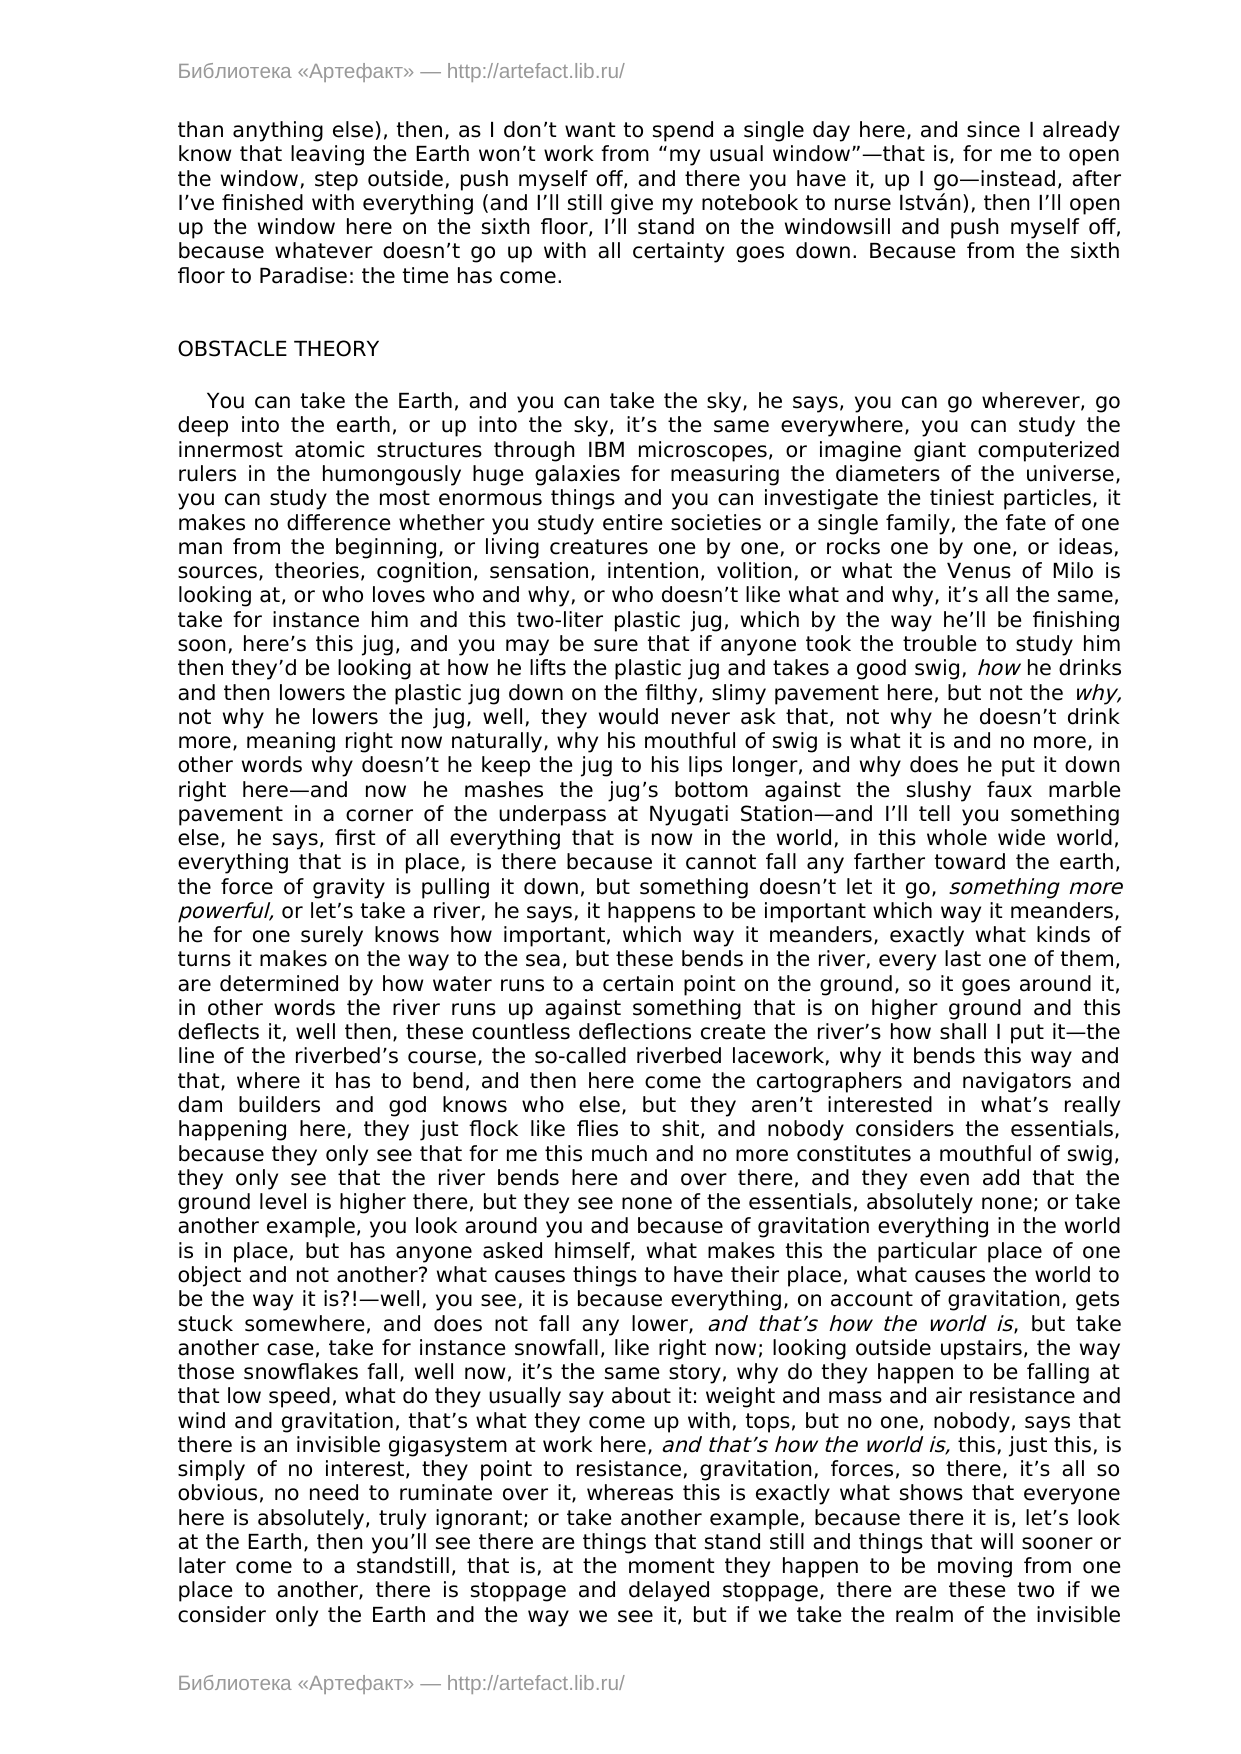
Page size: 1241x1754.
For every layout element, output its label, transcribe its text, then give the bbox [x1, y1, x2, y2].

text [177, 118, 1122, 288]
subtitle OBSTACLE THEORY [177, 337, 1122, 361]
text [177, 389, 1122, 1627]
